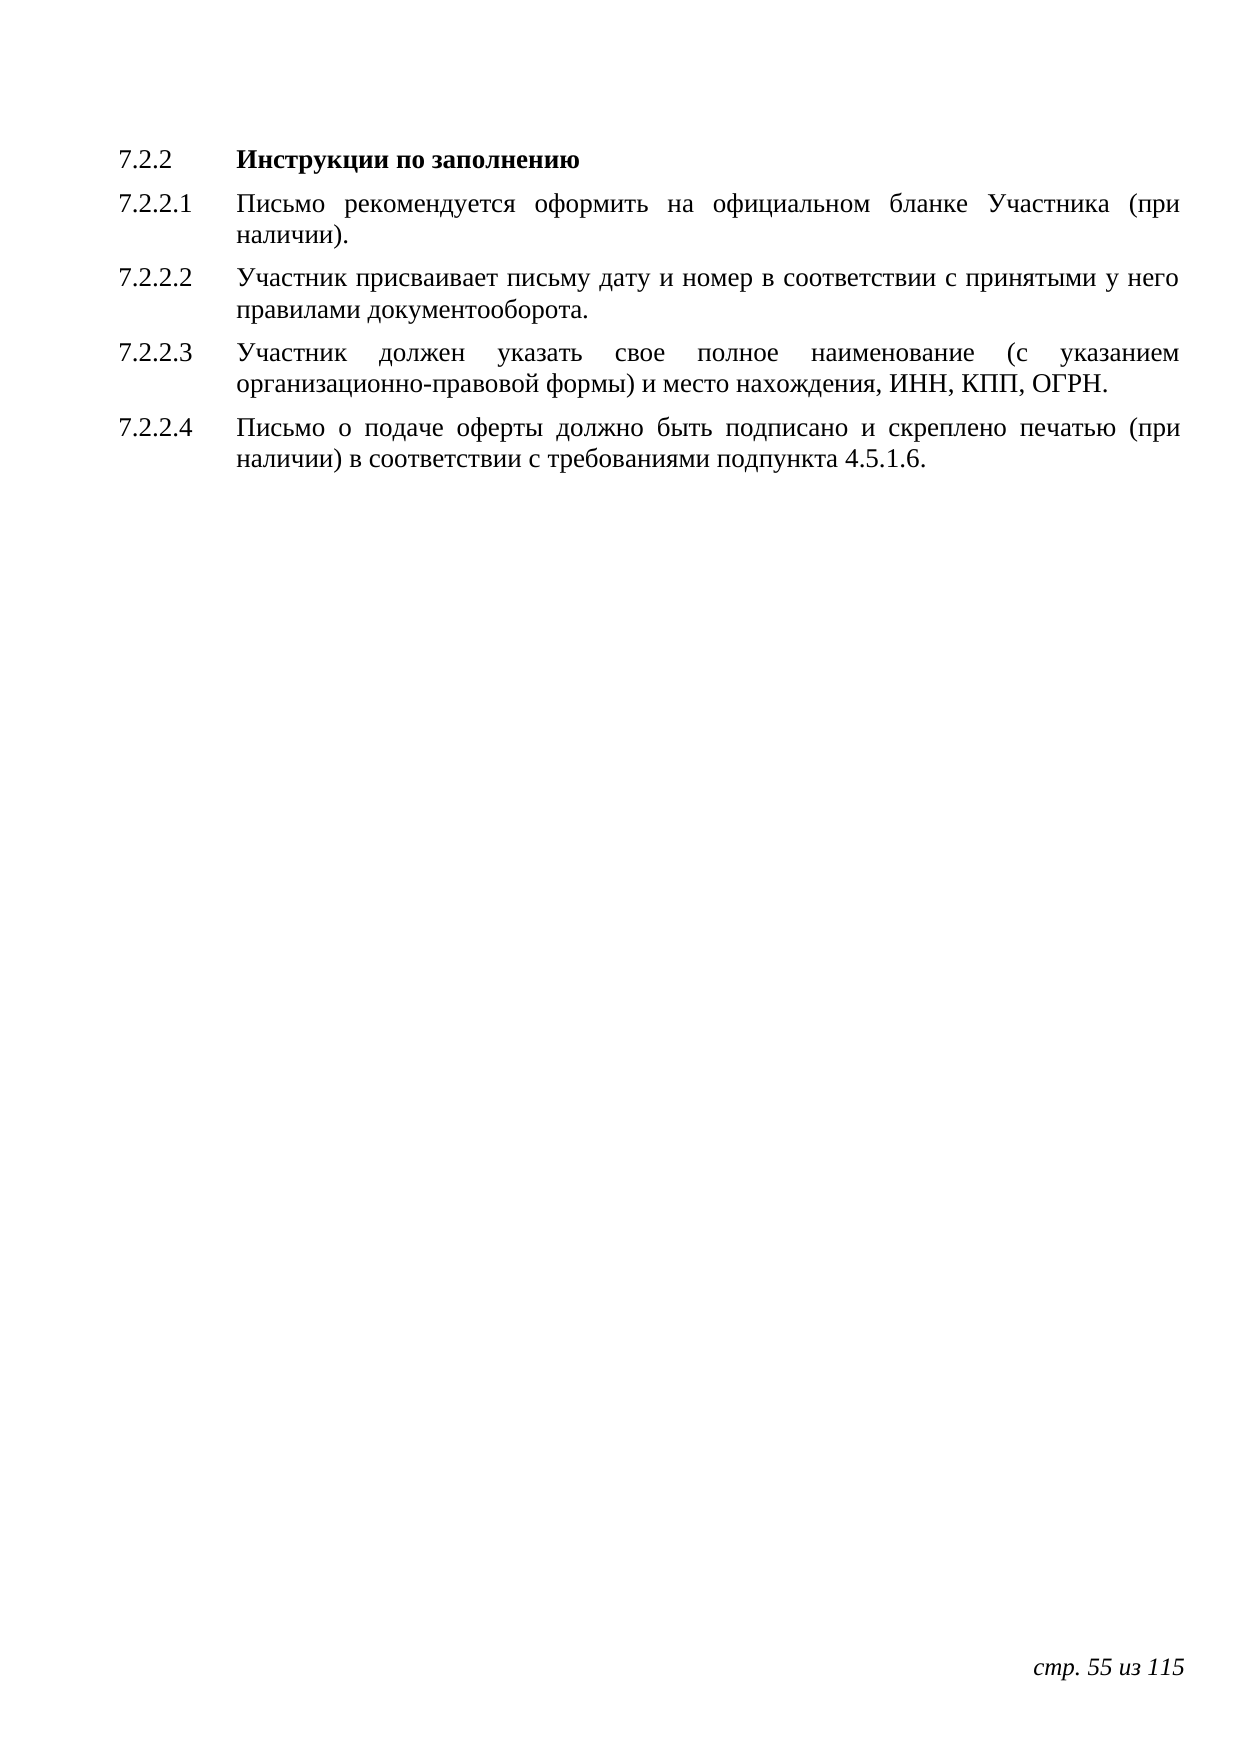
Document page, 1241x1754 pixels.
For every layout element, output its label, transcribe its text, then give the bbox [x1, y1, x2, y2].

text Инструкции по заполнению [118, 143, 1181, 174]
text Участник присваивает письму дату и номер в соответствии с принятыми у него правилами документооборота. [118, 262, 1181, 324]
text Письмо о подаче оферты должно быть подписано и скреплено печатью (при наличии) в соответствии с требованиями подпункта 4.5.1.6. [118, 411, 1181, 473]
text Участник должен указать свое полное наименование (с указанием организационно-правовой формы) и место нахождения, ИНН, КПП, ОГРН. [118, 336, 1181, 399]
text Письмо рекомендуется оформить на официальном бланке Участника (при наличии). [118, 187, 1181, 249]
